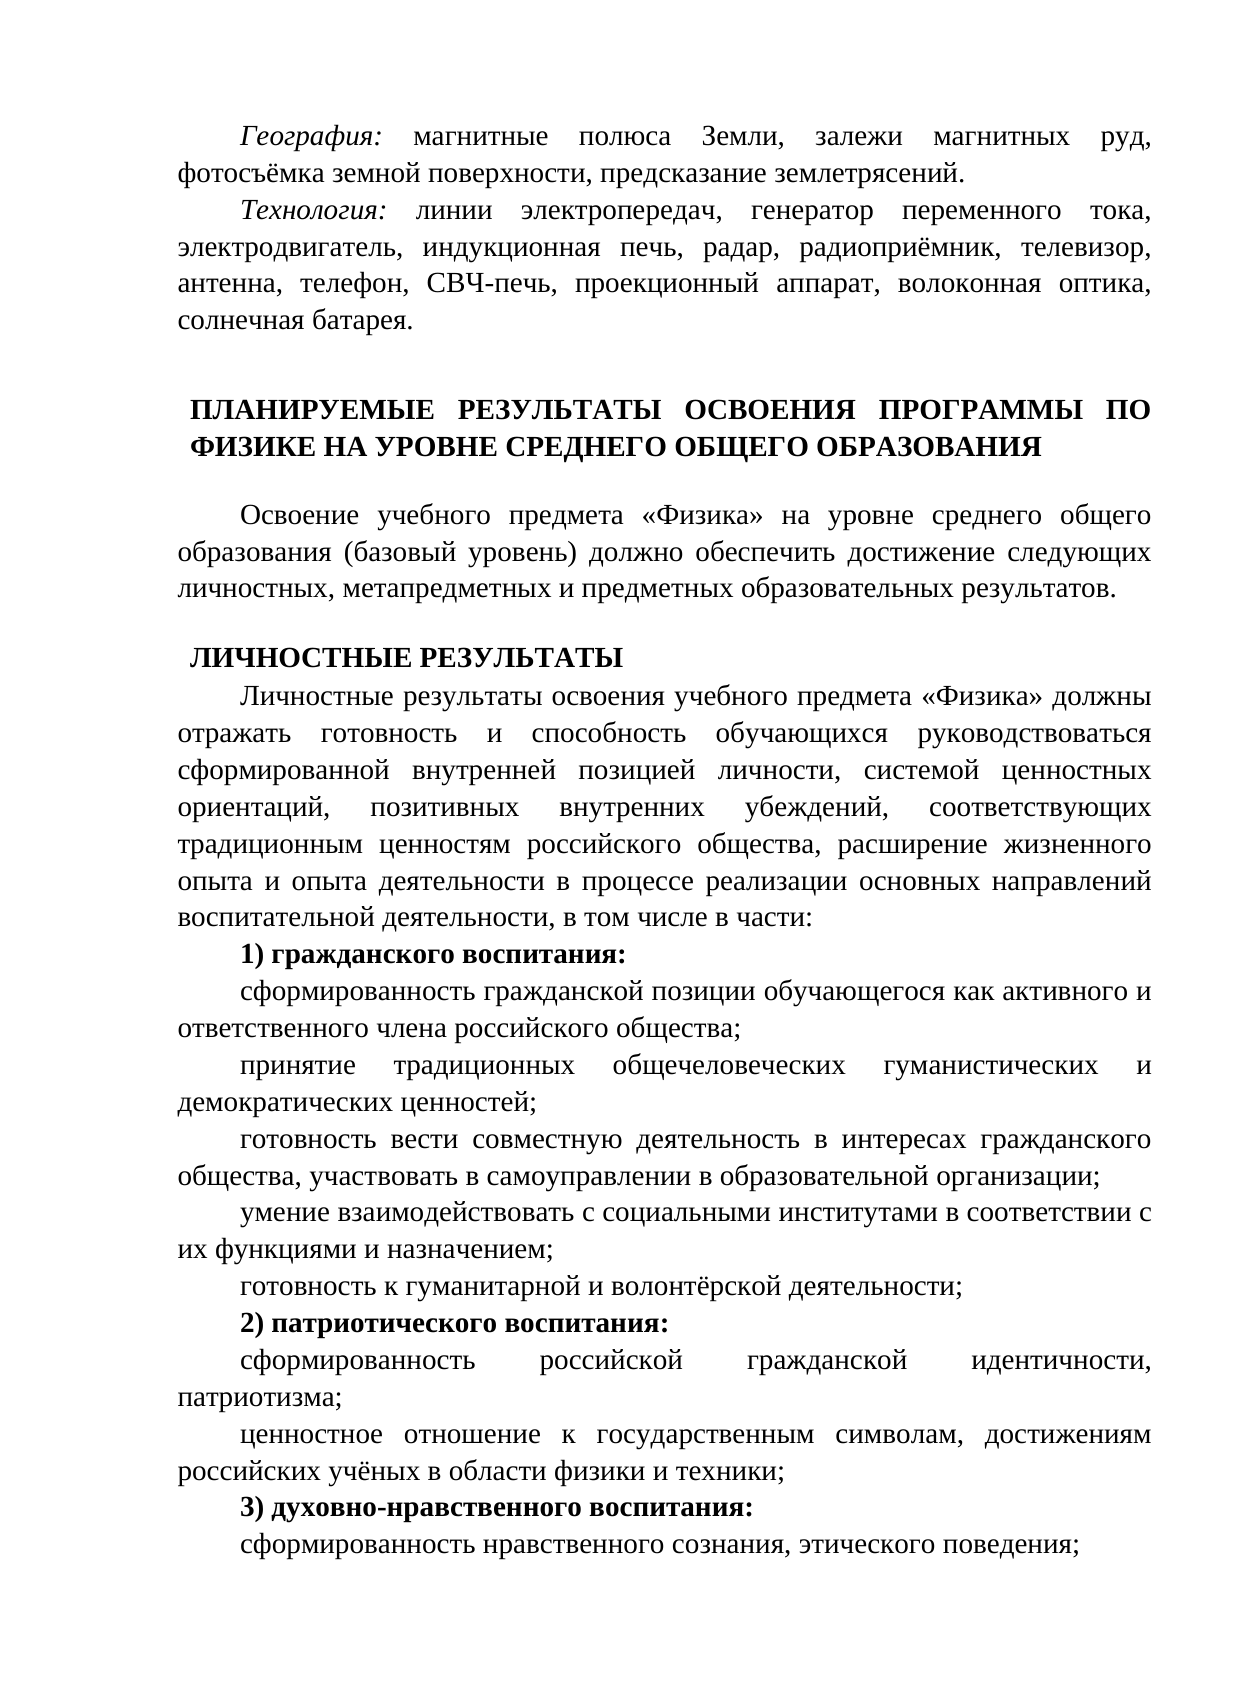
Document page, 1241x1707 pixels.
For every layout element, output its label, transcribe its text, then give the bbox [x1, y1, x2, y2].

text География: магнитные полюса Земли, залежи магнитных руд, фотосъёмка земной поверхности, предсказание землетрясений. [177, 118, 1152, 188]
text 1) гражданского воспитания: [177, 936, 1152, 970]
text принятие традиционных общечеловеческих гуманистических и демократических ценностей; [177, 1047, 1152, 1117]
text сформированность нравственного сознания, этического поведения; [177, 1526, 1152, 1560]
text Личностные результаты освоения учебного предмета «Физика» должны отражать готовность и способность обучающихся руководствоваться сформированной внутренней позицией личности, системой ценностных ориентаций, позитивных внутренних убеждений, соответствующих традиционным ценностям российского общества, расширение жизненного опыта и опыта деятельности в процессе реализации основных направлений воспитательной деятельности, в том числе в части: [177, 678, 1152, 933]
text Освоение учебного предмета «Физика» на уровне среднего общего образования (базовый уровень) должно обеспечить достижение следующих личностных, метапредметных и предметных образовательных результатов. [177, 497, 1152, 604]
text ценностное отношение к государственным символам, достижениям российских учёных в области физики и техники; [177, 1416, 1152, 1486]
text ПЛАНИРУЕМЫЕ РЕЗУЛЬТАТЫ ОСВОЕНИЯ ПРОГРАММЫ ПО ФИЗИКЕ НА УРОВНЕ СРЕДНЕГО ОБЩЕГО ОБРАЗОВАНИЯ [190, 392, 1152, 463]
text сформированность российской гражданской идентичности, патриотизма; [177, 1342, 1152, 1412]
text готовность вести совместную деятельность в интересах гражданского общества, участвовать в самоуправлении в образовательной организации; [177, 1121, 1152, 1191]
text Технология: линии электропередач, генератор переменного тока, электродвигатель, индукционная печь, радар, радиоприёмник, телевизор, антенна, телефон, СВЧ-печь, проекционный аппарат, волоконная оптика, солнечная батарея. [177, 192, 1152, 336]
text сформированность гражданской позиции обучающегося как активного и ответственного члена российского общества; [177, 973, 1152, 1044]
text готовность к гуманитарной и волонтёрской деятельности; [177, 1268, 1152, 1302]
text ЛИЧНОСТНЫЕ РЕЗУЛЬТАТЫ [190, 640, 1152, 673]
text 2) патриотического воспитания: [177, 1305, 1152, 1339]
text умение взаимодействовать с социальными институтами в соответствии с их функциями и назначением; [177, 1194, 1152, 1265]
text 3) духовно-нравственного воспитания: [177, 1489, 1152, 1523]
